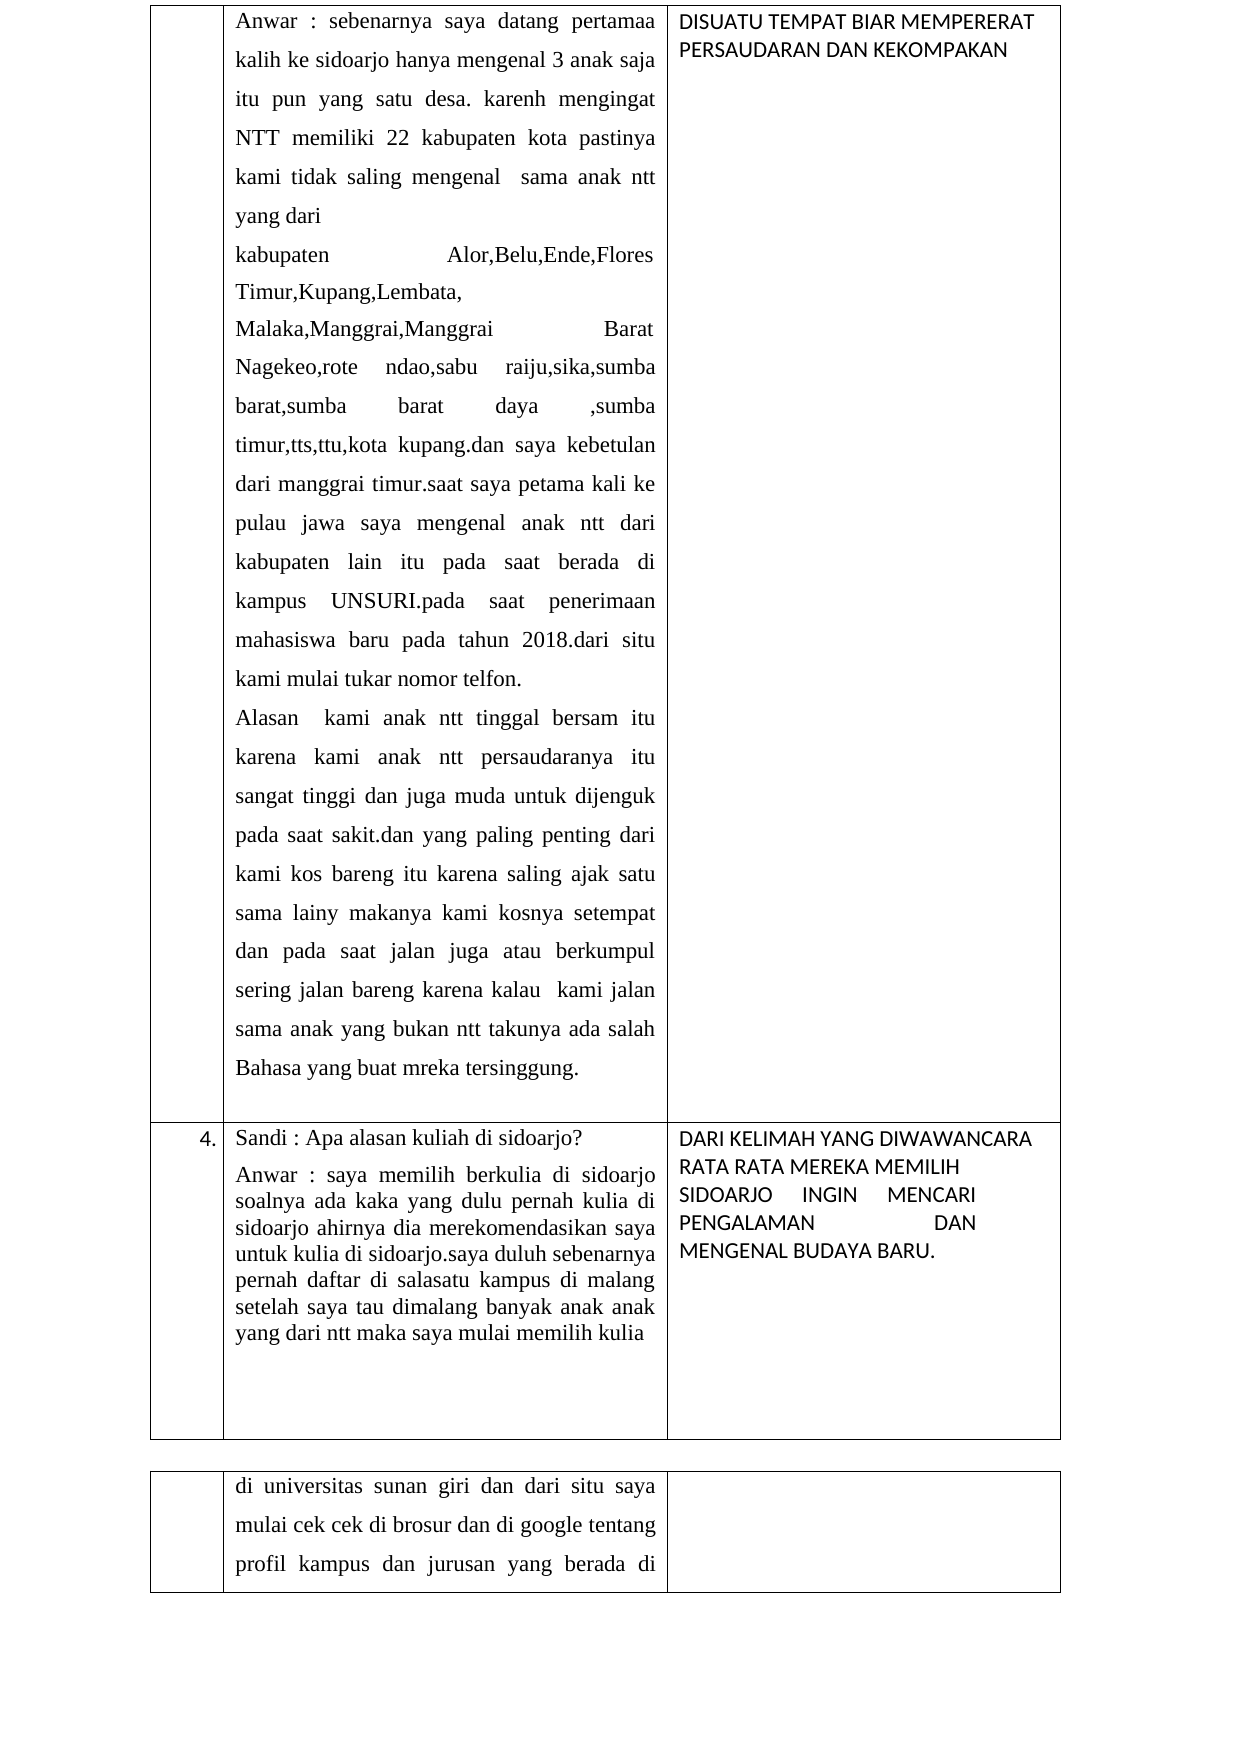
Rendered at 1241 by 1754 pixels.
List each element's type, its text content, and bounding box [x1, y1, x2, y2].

table_cell DARI KELIMAH YANG DIWAWANCARA RATA RATA MEREKA MEMILIH SIDOARJO INGIN MENCARI PENGALAMAN DAN MENGENAL BUDAYA BARU. [668, 1123, 1060, 1439]
table_header [151, 6, 223, 1122]
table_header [224, 1472, 667, 1592]
table_header DISUATU TEMPAT BIAR MEMPERERAT PERSAUDARAN DAN KEKOMPAKAN [668, 6, 1060, 1122]
table_header [151, 1472, 223, 1592]
table_cell Sandi : Apa alasan kuliah di sidoarjo? Anwar : saya memilih berkulia di sidoarjo soalnya ada kaka yang dulu pernah kulia di sidoarjo ahirnya dia merekomendasikan saya untuk kulia di sidoarjo.saya duluh sebenarnya pernah daftar di salasatu kampus di malang setelah saya tau dimalang banyak anak anak yang dari ntt maka saya mulai memilih kulia [224, 1123, 667, 1439]
table_header Anwar : sebenarnya saya datang pertamaa kalih ke sidoarjo hanya mengenal 3 anak saja itu pun yang satu desa. karenh mengingat NTT memiliki 22 kabupaten kota pastinya kami tidak saling mengenal sama anak ntt yang dari kabupaten Alor,Belu,Ende,Flores Timur,Kupang,Lembata, Malaka,Manggrai,Manggrai Barat Nagekeo,rote ndao,sabu raiju,sika,sumba barat,sumba barat daya ,sumba timur,tts,ttu,kota kupang.dan saya kebetulan dari manggrai timur.saat saya petama kali ke pulau jawa saya mengenal anak ntt dari kabupaten lain itu pada saat berada di kampus UNSURI.pada saat penerimaan mahasiswa baru pada tahun 2018.dari situ kami mulai tukar nomor telfon. Alasan kami anak ntt tinggal bersam itu karena kami anak ntt persaudaranya itu sangat tinggi dan juga muda untuk dijenguk pada saat sakit.dan yang paling penting dari kami kos bareng itu karena saling ajak satu sama lainy makanya kami kosnya setempat dan pada saat jalan juga atau berkumpul sering jalan bareng karena kalau kami jalan sama anak yang bukan ntt takunya ada salah Bahasa yang buat mreka tersinggung. [224, 6, 667, 1122]
table_header [668, 1472, 1060, 1592]
table_cell 4. [151, 1123, 223, 1439]
